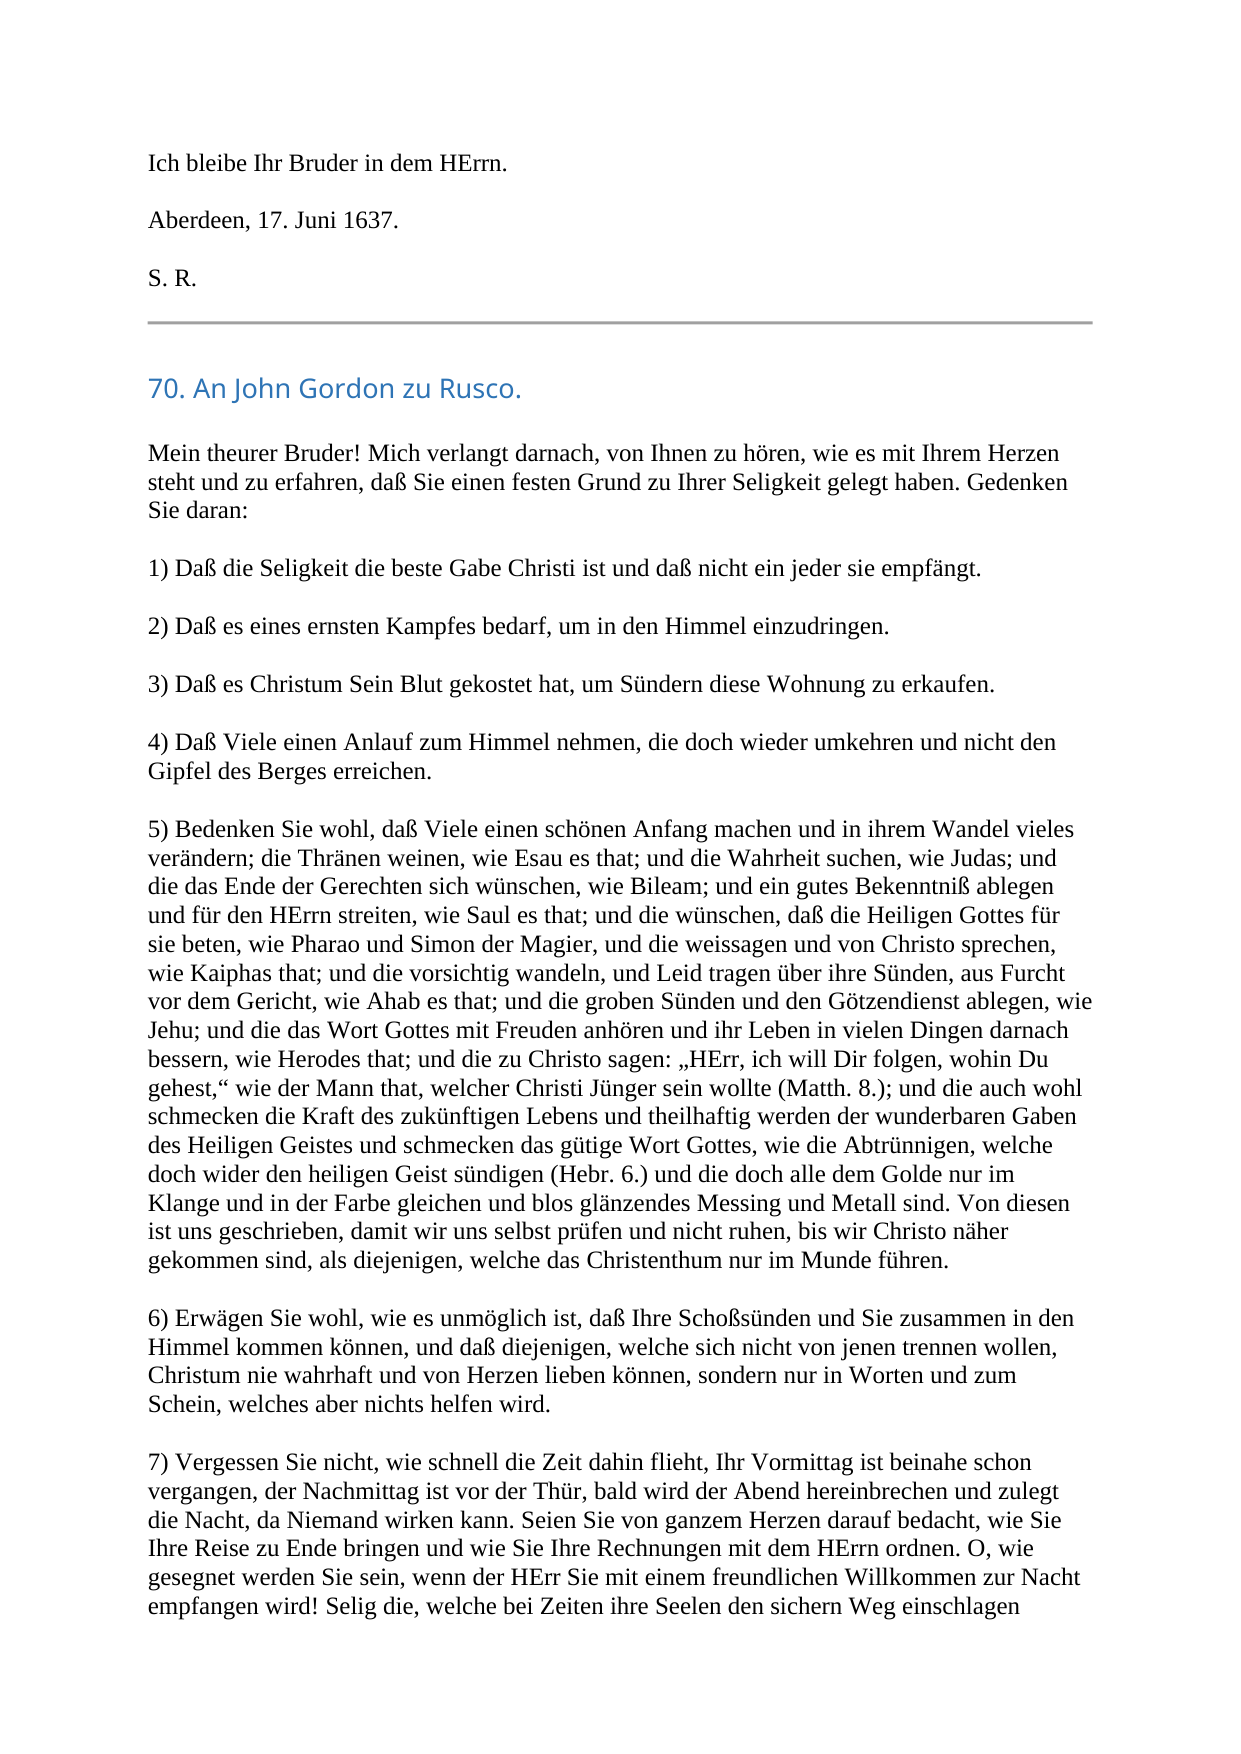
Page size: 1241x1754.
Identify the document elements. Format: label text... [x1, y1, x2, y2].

text 6) Erwägen Sie wohl, wie es unmöglich ist, daß Ihre Schoßsünden und Sie zusammen in den Himmel kommen können, und daß diejenigen, welche sich nicht von jenen trennen wollen, Christum nie wahrhaft und von Herzen lieben können, sondern nur in Worten und zum Schein, welches aber nichts helfen wird. [148, 1303, 1093, 1418]
text 4) Daß Viele einen Anlauf zum Himmel nehmen, die doch wieder umkehren und nicht den Gipfel des Berges erreichen. [148, 727, 1093, 785]
subtitle 70. An John Gordon zu Rusco. [148, 369, 1093, 406]
text Ich bleibe Ihr Bruder in dem HErrn. [148, 148, 1093, 176]
text 2) Daß es eines ernsten Kampfes bedarf, um in den Himmel einzudringen. [148, 611, 1093, 640]
text Aberdeen, 17. Juni 1637. [148, 206, 1093, 234]
text 3) Daß es Christum Sein Blut gekostet hat, um Sündern diese Wohnung zu erkaufen. [148, 669, 1093, 698]
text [148, 1447, 1093, 1620]
text Mein theurer Bruder! Mich verlangt darnach, von Ihnen zu hören, wie es mit Ihrem Herzen steht und zu erfahren, daß Sie einen festen Grund zu Ihrer Seligkeit gelegt haben. Gedenken Sie daran: [148, 438, 1093, 524]
text 1) Daß die Seligkeit die beste Gabe Christi ist und daß nicht ein jeder sie empfängt. [148, 553, 1093, 582]
text 5) Bedenken Sie wohl, daß Viele einen schönen Anfang machen und in ihrem Wandel vieles verändern; die Thränen weinen, wie Esau es that; und die Wahrheit suchen, wie Judas; und die das Ende der Gerechten sich wünschen, wie Bileam; und ein gutes Bekenntniß ablegen und für den HErrn streiten, wie Saul es that; und die wünschen, daß die Heiligen Gottes für sie beten, wie Pharao und Simon der Magier, und die weissagen und von Christo sprechen, wie Kaiphas that; und die vorsichtig wandeln, und Leid tragen über ihre Sünden, aus Furcht vor dem Gericht, wie Ahab es that; und die groben Sünden und den Götzendienst ablegen, wie Jehu; und die das Wort Gottes mit Freuden anhören und ihr Leben in vielen Dingen darnach bessern, wie Herodes that; und die zu Christo sagen: „HErr, ich will Dir folgen, wohin Du gehest,“ wie der Mann that, welcher Christi Jünger sein wollte (Matth. 8.); und die auch wohl schmecken die Kraft des zukünftigen Lebens und theilhaftig werden der wunderbaren Gaben des Heiligen Geistes und schmecken das gütige Wort Gottes, wie die Abtrünnigen, welche doch wider den heiligen Geist sündigen (Hebr. 6.) und die doch alle dem Golde nur im Klange und in der Farbe gleichen und blos glänzendes Messing und Metall sind. Von diesen ist uns geschrieben, damit wir uns selbst prüfen und nicht ruhen, bis wir Christo näher gekommen sind, als diejenigen, welche das Christenthum nur im Munde führen. [148, 814, 1093, 1274]
text S. R. [148, 263, 1093, 292]
